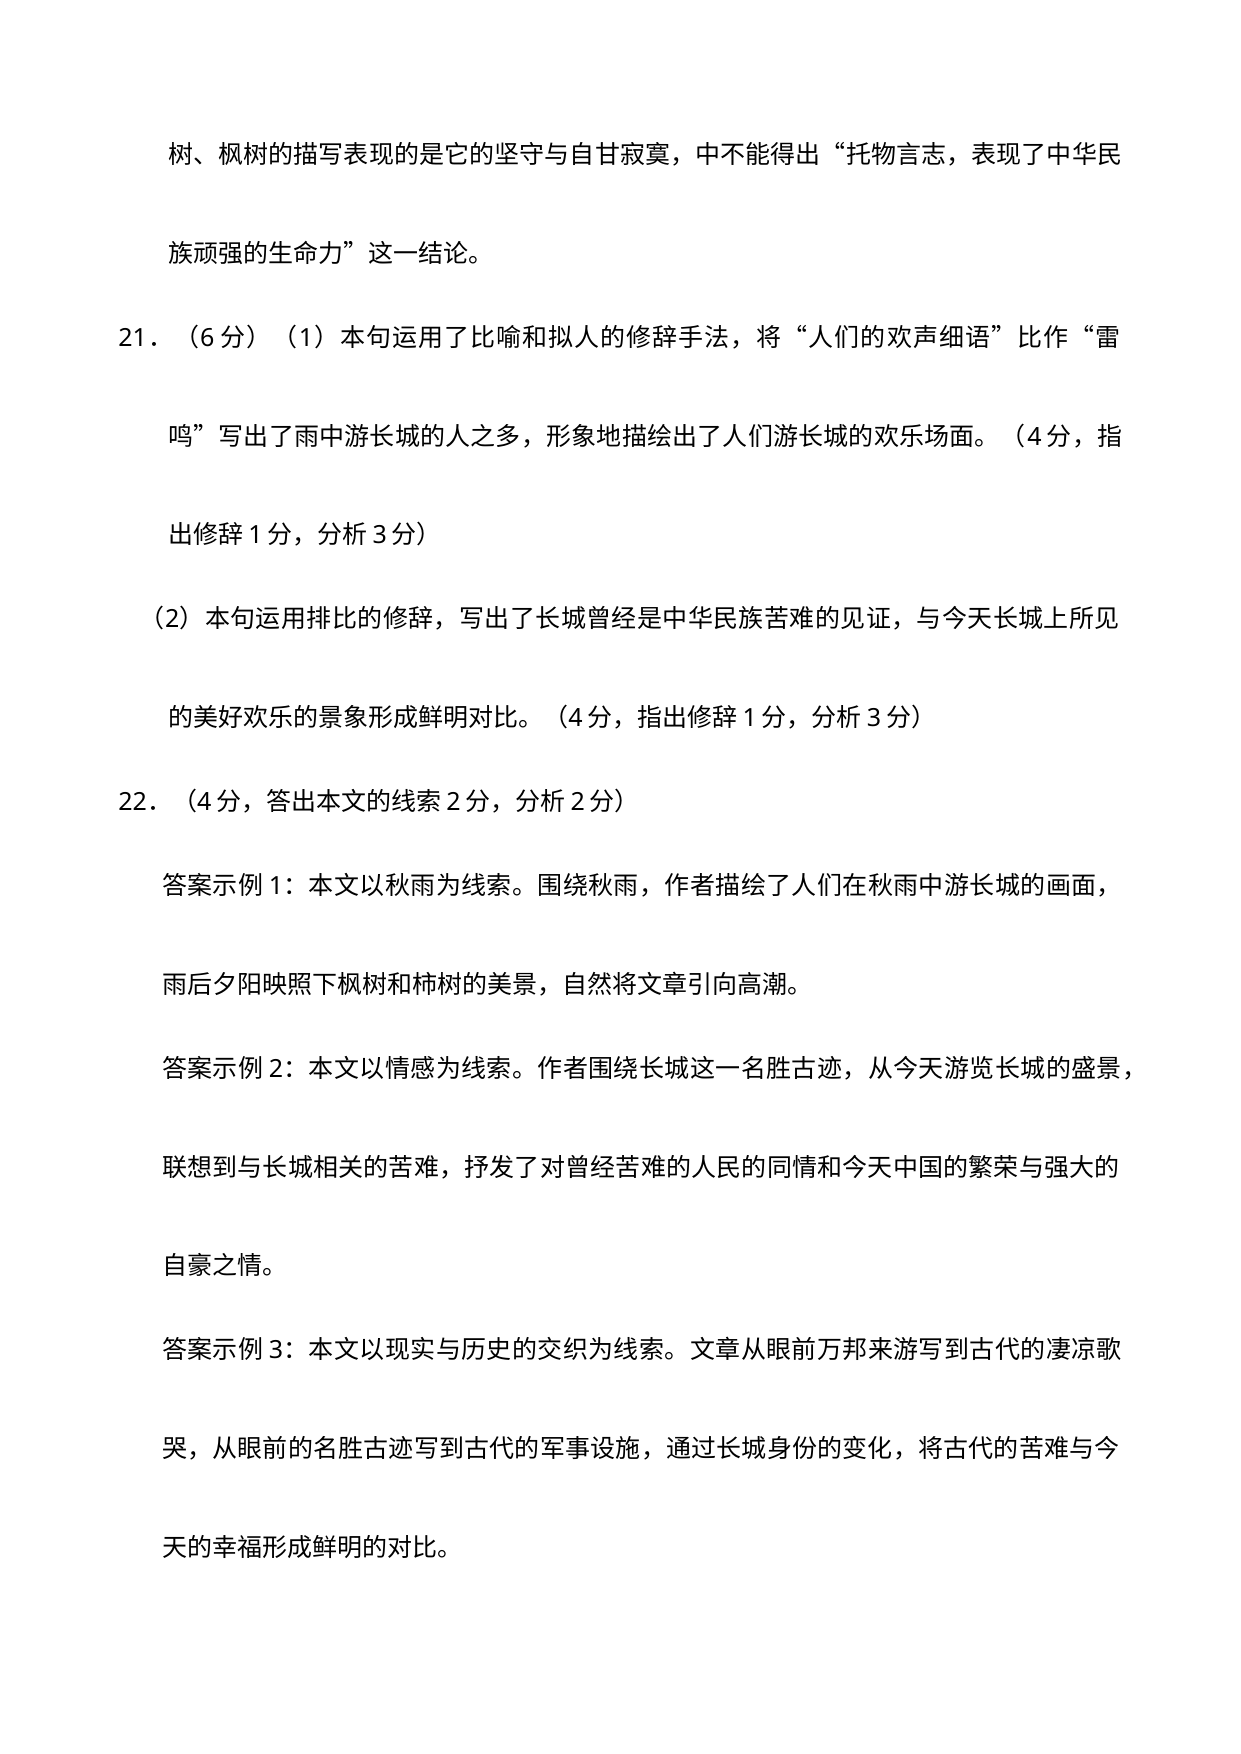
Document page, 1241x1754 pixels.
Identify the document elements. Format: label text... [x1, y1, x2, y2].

text 答案示例3：本文以现实与历史的交织为线索。文章从眼前万邦来游写到古代的凄凉歌哭，从眼前的名胜古迹写到古代的军事设施，通过长城身份的变化，将古代的苦难与今天的幸福形成鲜明的对比。 [162, 1315, 1122, 1578]
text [118, 120, 1122, 284]
text 答案示例1：本文以秋雨为线索。围绕秋雨，作者描绘了人们在秋雨中游长城的画面，雨后夕阳映照下枫树和柿树的美景，自然将文章引向高潮。 [162, 851, 1122, 1015]
text 答案示例2：本文以情感为线索。作者围绕长城这一名胜古迹，从今天游览长城的盛景，联想到与长城相关的苦难，抒发了对曾经苦难的人民的同情和今天中国的繁荣与强大的自豪之情。 [162, 1033, 1122, 1297]
text （2）本句运用排比的修辞，写出了长城曾经是中华民族苦难的见证，与今天长城上所见的美好欢乐的景象形成鲜明对比。（4分，指出修辞1分，分析3分） [118, 584, 1122, 749]
text 21．（6分）（1）本句运用了比喻和拟人的修辞手法，将“人们的欢声细语”比作“雷鸣”写出了雨中游长城的人之多，形象地描绘出了人们游长城的欢乐场面。（4分，指出修辞1分，分析3分） [118, 303, 1122, 566]
text 22．（4分，答出本文的线索2分，分析2分） [118, 767, 1122, 833]
